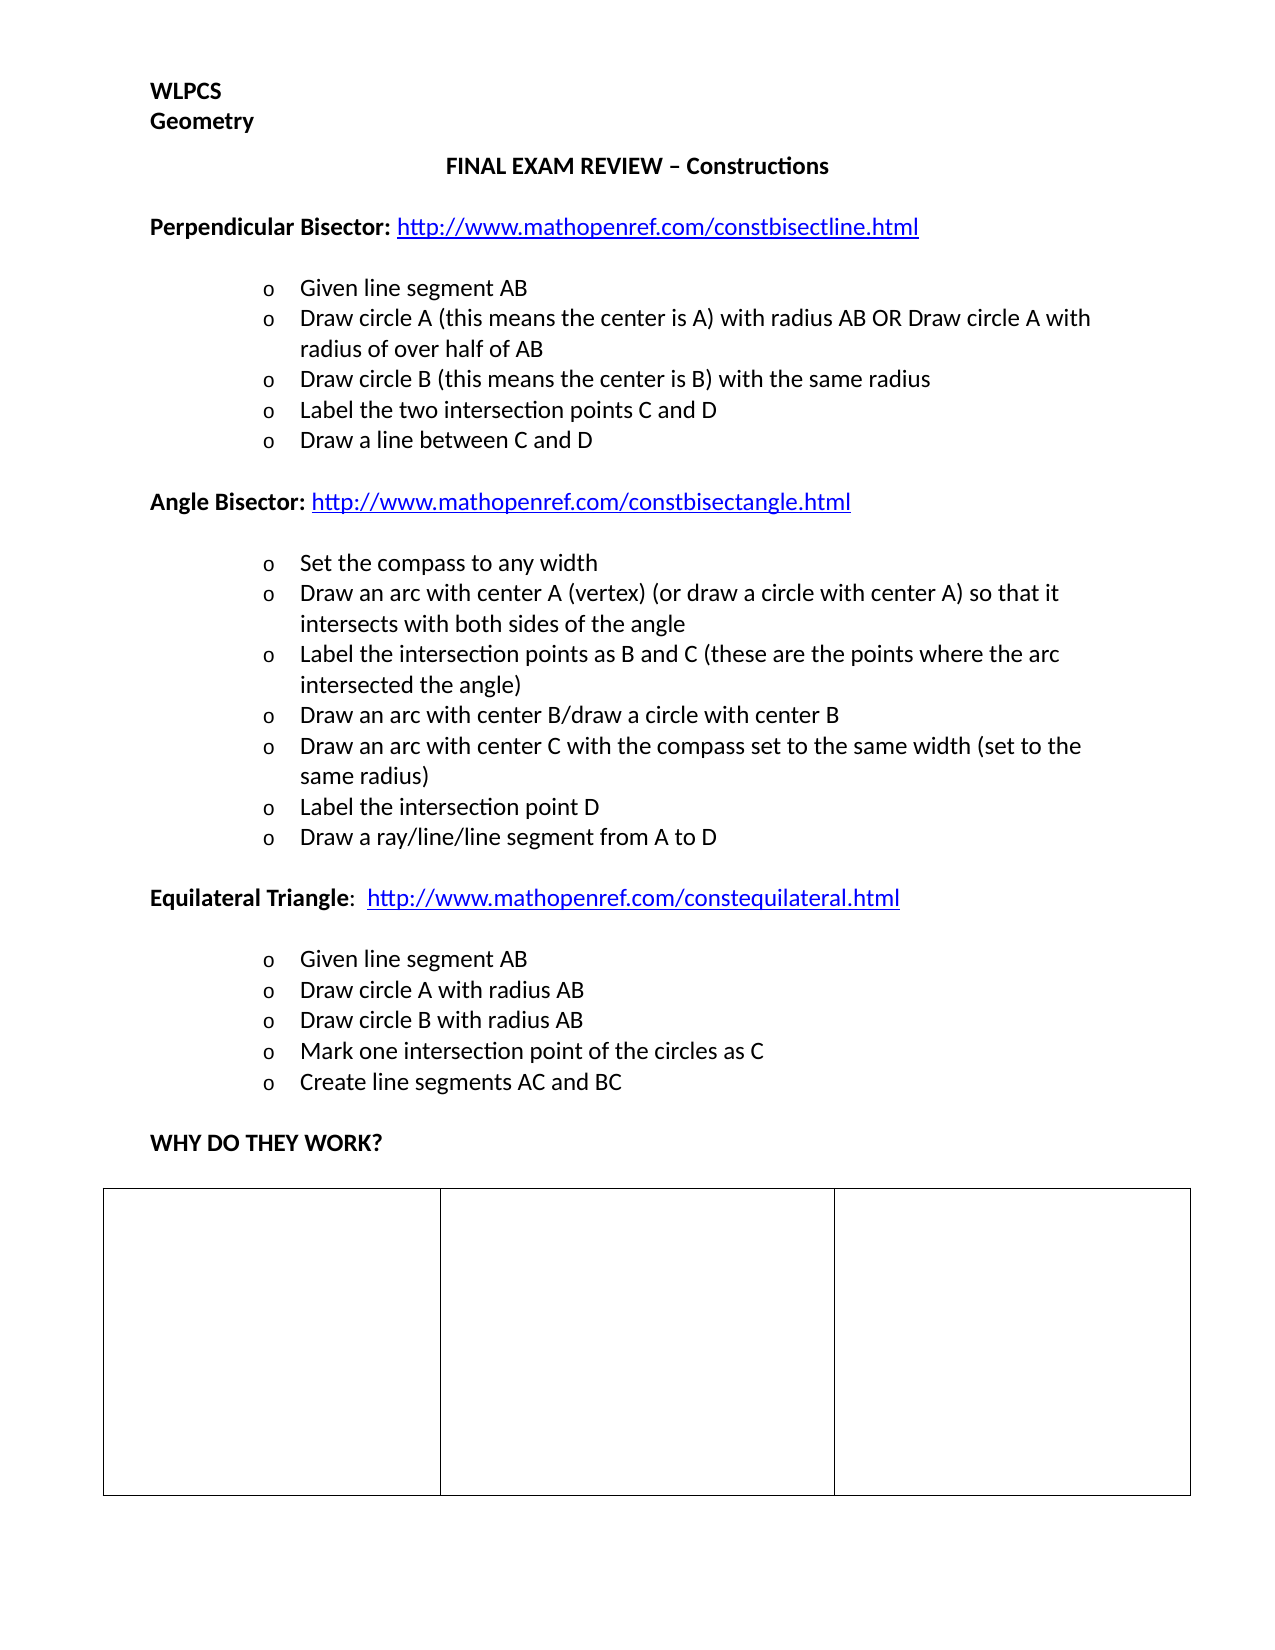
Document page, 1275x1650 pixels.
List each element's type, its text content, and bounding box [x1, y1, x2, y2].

text Angle Bisector: http://www.mathopenref.com/constbisectangle.html [150, 486, 1125, 516]
list Set the compass to any width [262, 547, 1125, 577]
list Given line segment AB [262, 272, 1125, 303]
list Draw a line between C and D [262, 425, 1125, 455]
text FINAL EXAM REVIEW – Constructions [150, 150, 1125, 181]
list Create line segments AC and BC [262, 1066, 1125, 1096]
list Draw circle B with radius AB [262, 1004, 1125, 1035]
list Mark one intersection point of the circles as C [262, 1035, 1125, 1066]
list Draw circle A (this means the center is A) with radius AB OR Draw circle A with radius of over half of AB [262, 303, 1125, 364]
list Draw an arc with center C with the compass set to the same width (set to the same radius) [262, 730, 1125, 791]
table_header [441, 1189, 834, 1494]
list Draw a ray/line/line segment from A to D [262, 821, 1125, 852]
list Label the intersection point D [262, 791, 1125, 821]
list Label the intersection points as B and C (these are the points where the arc intersected the angle) [262, 638, 1125, 699]
list Draw an arc with center B/draw a circle with center B [262, 699, 1125, 730]
table_header [104, 1189, 440, 1494]
list Label the two intersection points C and D [262, 394, 1125, 425]
list Draw an arc with center A (vertex) (or draw a circle with center A) so that it intersects with both sides of the angle [262, 577, 1125, 638]
list Given line segment AB [262, 943, 1125, 974]
text Perpendicular Bisector: http://www.mathopenref.com/constbisectline.html [150, 211, 1125, 242]
list Draw circle A with radius AB [262, 974, 1125, 1004]
text Equilateral Triangle: http://www.mathopenref.com/constequilateral.html [150, 882, 1125, 913]
table_header [835, 1189, 1190, 1494]
text WHY DO THEY WORK? [150, 1127, 1125, 1157]
list Draw circle B (this means the center is B) with the same radius [262, 364, 1125, 394]
